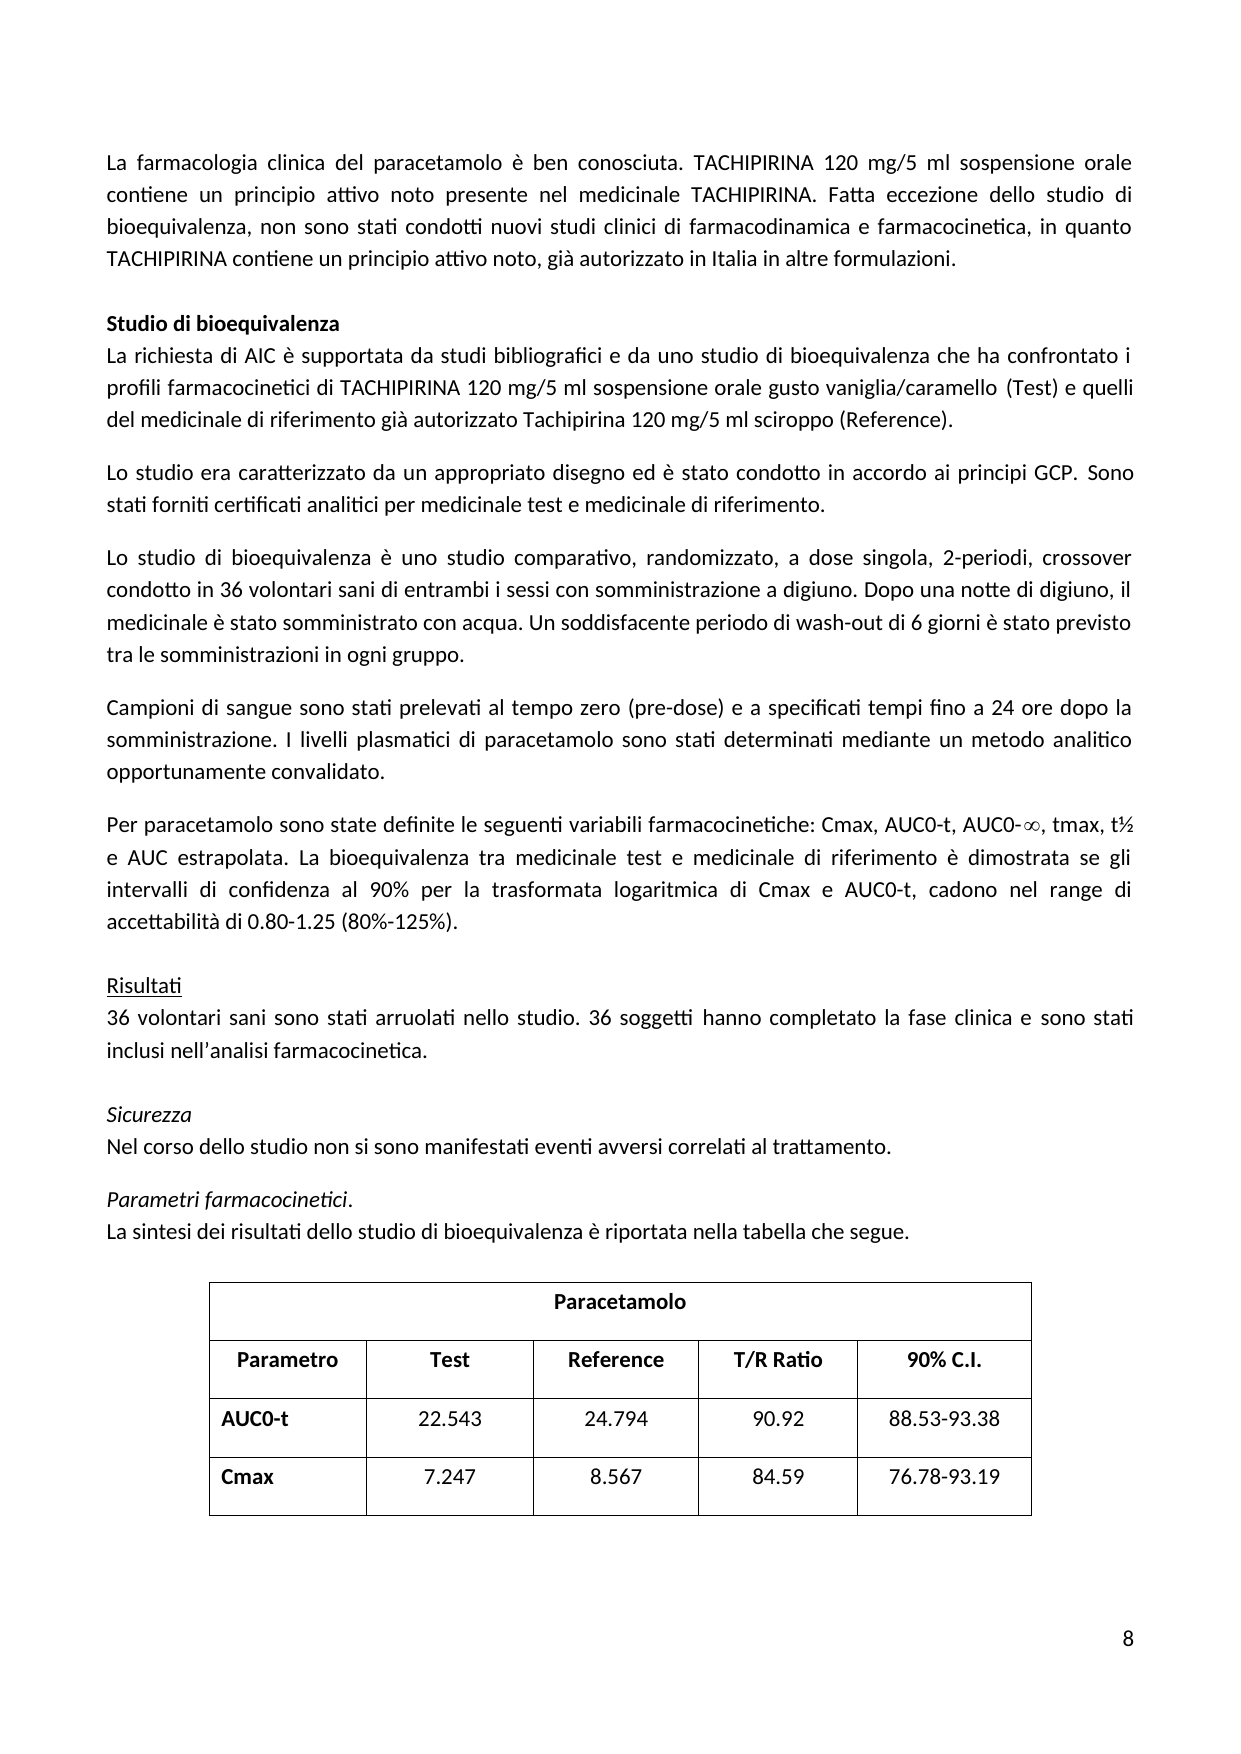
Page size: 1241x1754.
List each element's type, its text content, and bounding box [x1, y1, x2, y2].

table_cell Reference [534, 1341, 698, 1398]
text Lo studio di bioequivalenza è uno studio comparativo, randomizzato, a dose singola, 2-periodi, crossover condotto in 36 volontari sani di entrambi i sessi con somministrazione a digiuno. Dopo una notte di digiuno, il medicinale è stato somministrato con acqua. Un soddisfacente periodo di wash-out di 6 giorni è stato previsto tra le somministrazioni in ogni gruppo. [106, 543, 1134, 668]
text Campioni di sangue sono stati prelevati al tempo zero (pre-dose) e a specificati tempi fino a 24 ore dopo la somministrazione. I livelli plasmatici di paracetamolo sono stati determinati mediante un metodo analitico opportunamente convalidato. [106, 693, 1134, 785]
table_cell 76.78-93.19 [858, 1458, 1031, 1515]
text Parametri farmacocinetici. [106, 1185, 1134, 1213]
table_cell Test [367, 1341, 533, 1398]
table_cell 24.794 [534, 1399, 698, 1457]
table_cell 90% C.I. [858, 1341, 1031, 1398]
list Per paracetamolo sono state definite le seguenti variabili farmacocinetiche: Cmax, AUC0-t, AUC0-, tmax, t½ e AUC estrapolata. La bioequivalenza tra medicinale test e medicinale di riferimento è dimostrata se gli intervalli di confidenza al 90% per la trasformata logaritmica di Cmax e AUC0-t, cadono nel range di accettabilità di 0.80-1.25 (80%-125%). [106, 810, 1134, 935]
table_cell T/R Ratio [699, 1341, 857, 1398]
list Risultati [106, 971, 1134, 999]
text Nel corso dello studio non si sono manifestati eventi avversi correlati al trattamento. [106, 1132, 1134, 1160]
table_cell Cmax [210, 1458, 366, 1515]
text Sicurezza [106, 1100, 1134, 1128]
table_cell 90.92 [699, 1399, 857, 1457]
table_cell Parametro [210, 1341, 366, 1398]
text La sintesi dei risultati dello studio di bioequivalenza è riportata nella tabella che segue. [106, 1217, 1134, 1246]
text Studio di bioequivalenza [106, 309, 1134, 337]
list 36 volontari sani sono stati arruolati nello studio. 36 soggetti hanno completato la fase clinica e sono stati inclusi nell’analisi farmacocinetica. [106, 1003, 1134, 1064]
text Lo studio era caratterizzato da un appropriato disegno ed è stato condotto in accordo ai principi GCP. Sono stati forniti certificati analitici per medicinale test e medicinale di riferimento. [106, 458, 1134, 518]
text La farmacologia clinica del paracetamolo è ben conosciuta. TACHIPIRINA 120 mg/5 ml sospensione orale contiene un principio attivo noto presente nel medicinale TACHIPIRINA. Fatta eccezione dello studio di bioequivalenza, non sono stati condotti nuovi studi clinici di farmacodinamica e farmacocinetica, in quanto TACHIPIRINA contiene un principio attivo noto, già autorizzato in Italia in altre formulazioni. [106, 148, 1134, 272]
table_header Paracetamolo [210, 1283, 1031, 1340]
table_cell 8.567 [534, 1458, 698, 1515]
table_cell AUC0-t [210, 1399, 366, 1457]
table_cell 7.247 [367, 1458, 533, 1515]
table_cell 88.53-93.38 [858, 1399, 1031, 1457]
table_cell 22.543 [367, 1399, 533, 1457]
text La richiesta di AIC è supportata da studi bibliografici e da uno studio di bioequivalenza che ha confrontato i profili farmacocinetici di TACHIPIRINA 120 mg/5 ml sospensione orale gusto vaniglia/caramello (Test) e quelli del medicinale di riferimento già autorizzato Tachipirina 120 mg/5 ml sciroppo (Reference). [106, 341, 1134, 433]
table_cell 84.59 [699, 1458, 857, 1515]
